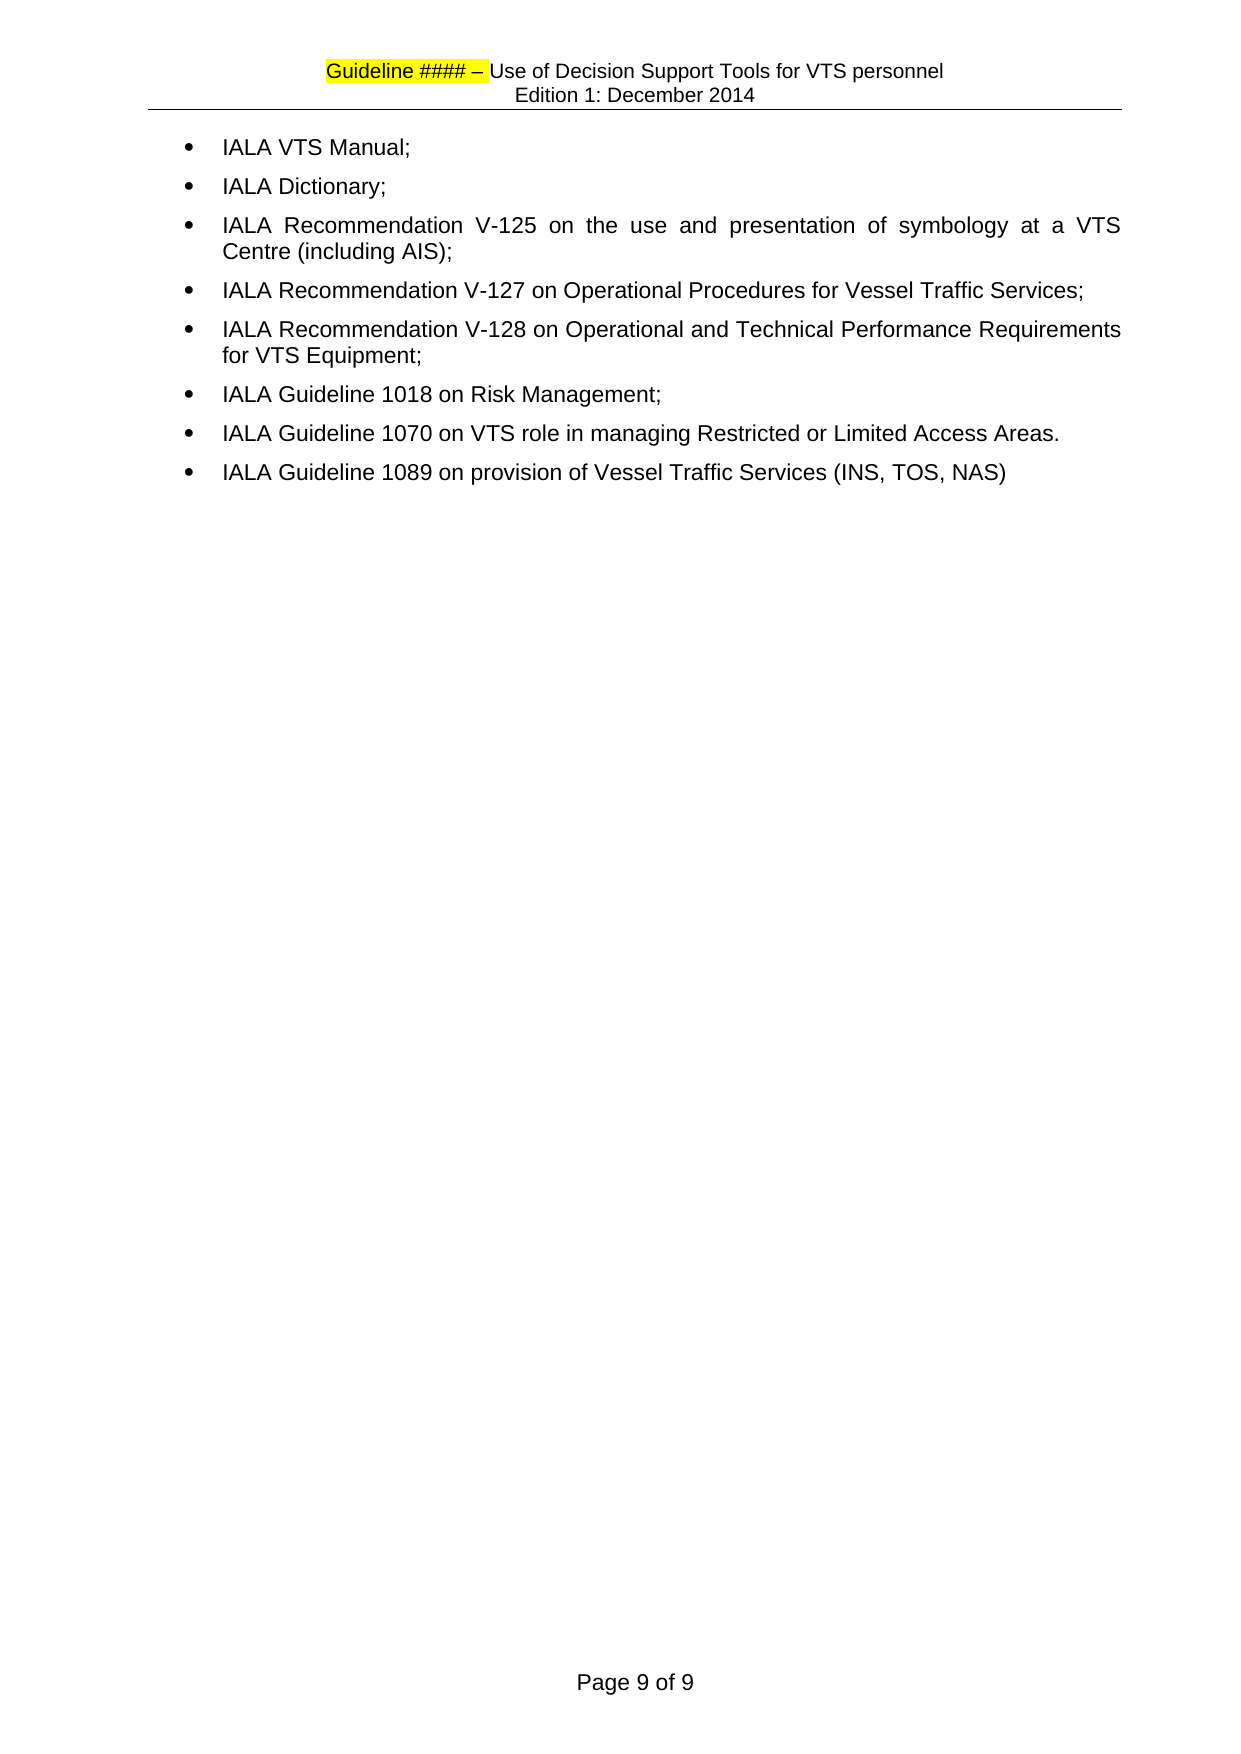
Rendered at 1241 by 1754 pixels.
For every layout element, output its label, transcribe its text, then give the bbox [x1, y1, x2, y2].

text IALA Dictionary; [185, 173, 1122, 199]
text IALA Recommendation V-125 on the use and presentation of symbology at a VTS Centre (including AIS); [185, 212, 1122, 264]
text IALA Recommendation V-128 on Operational and Technical Performance Requirements for VTS Equipment; [185, 316, 1122, 368]
text IALA Guideline 1018 on Risk Management; [185, 381, 1122, 407]
text IALA Guideline 1070 on VTS role in managing Restricted or Limited Access Areas. [185, 420, 1122, 446]
text IALA VTS Manual; [185, 134, 1122, 160]
text IALA Guideline 1089 on provision of Vessel Traffic Services (INS, TOS, NAS) [185, 459, 1122, 485]
text IALA Recommendation V-127 on Operational Procedures for Vessel Traffic Services; [185, 277, 1122, 303]
